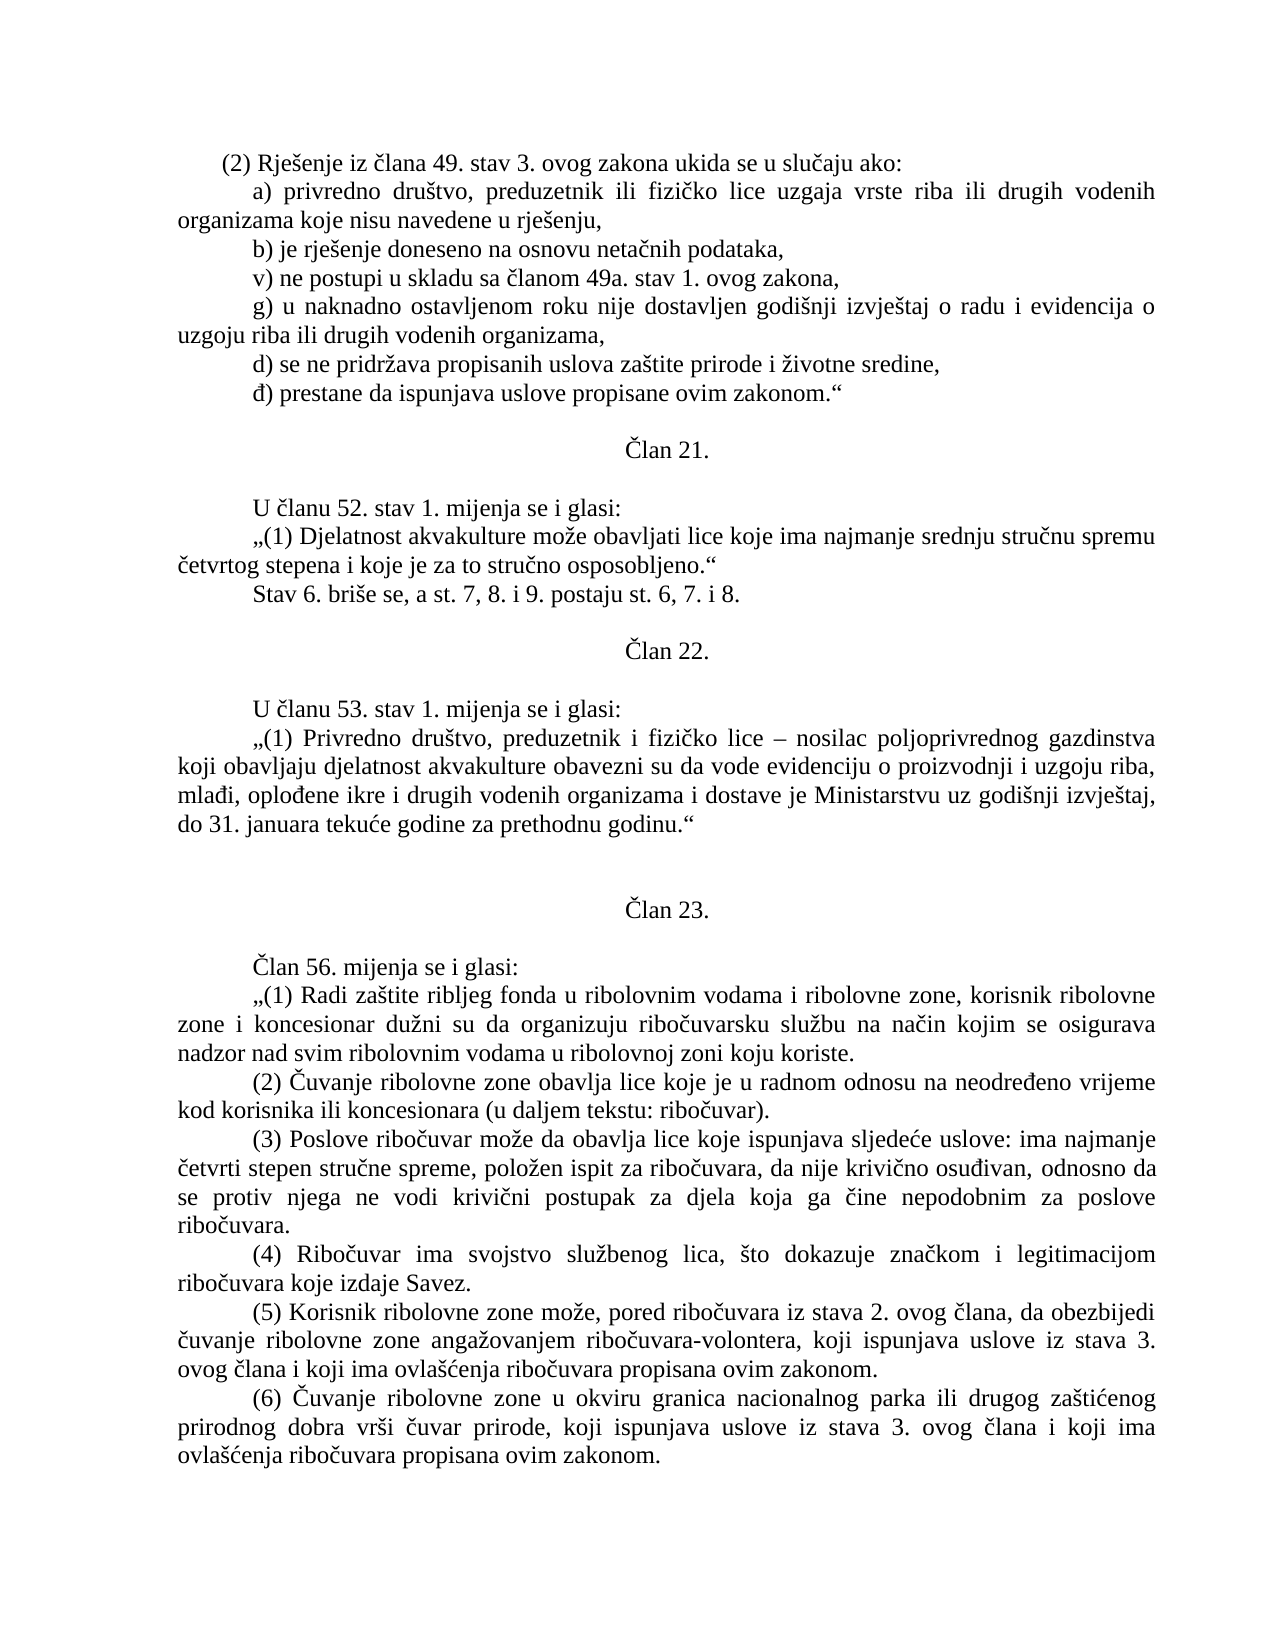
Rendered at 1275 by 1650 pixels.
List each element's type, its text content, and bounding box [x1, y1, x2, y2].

text Član 23. [177, 895, 1157, 924]
text „(1) Radi zaštite ribljeg fonda u ribolovnim vodama i ribolovne zone, korisnik ribolovne zone i koncesionar dužni su da organizuju ribočuvarsku službu na način kojim se osigurava nadzor nad svim ribolovnim vodama u ribolovnoj zoni koju koriste. [177, 981, 1157, 1067]
text b) je rješenje doneseno na osnovu netačnih podataka, [177, 234, 1157, 263]
text (5) Korisnik ribolovne zone može, pored ribočuvara iz stava 2. ovog člana, da obezbijedi čuvanje ribolovne zone angažovanjem ribočuvara-volontera, koji ispunjava uslove iz stava 3. ovog člana i koji ima ovlašćenja ribočuvara propisana ovim zakonom. [177, 1297, 1157, 1383]
list U članu 53. stav 1. mijenja se i glasi: [177, 694, 1157, 723]
text U članu 52. stav 1. mijenja se i glasi: [177, 493, 1157, 521]
text (3) Poslove ribočuvar može da obavlja lice koje ispunjava sljedeće uslove: ima najmanje četvrti stepen stručne spreme, položen ispit za ribočuvara, da nije krivično osuđivan, odnosno da se protiv njega ne vodi krivični postupak za djela koja ga čine nepodobnim za poslove ribočuvara. [177, 1124, 1157, 1239]
text Član 21. [177, 435, 1157, 464]
text v) ne postupi u skladu sa članom 49a. stav 1. ovog zakona, [177, 263, 1157, 291]
text Član 22. [177, 636, 1157, 665]
text Član 56. mijenja se i glasi: [177, 952, 1157, 981]
text (4) Ribočuvar ima svojstvo službenog lica, što dokazuje značkom i legitimacijom ribočuvara koje izdaje Savez. [177, 1239, 1157, 1297]
text đ) prestane da ispunjava uslove propisane ovim zakonom.“ [177, 378, 1157, 406]
list „(1) Privredno društvo, preduzetnik i fizičko lice – nosilac poljoprivrednog gazdinstva koji obavljaju djelatnost akvakulture obavezni su da vode evidenciju o proizvodnji i uzgoju riba, mlađi, oplođene ikre i drugih vodenih organizama i dostave je Ministarstvu uz godišnji izvještaj, do 31. januara tekuće godine za prethodnu godinu.“ [177, 723, 1157, 838]
text (2) Čuvanje ribolovne zone obavlja lice koje je u radnom odnosu na neodređeno vrijeme kod korisnika ili koncesionara (u daljem tekstu: ribočuvar). [177, 1067, 1157, 1124]
text (2) Rješenje iz člana 49. stav 3. ovog zakona ukida se u slučaju ako: [177, 148, 1157, 176]
list Stav 6. briše se, a st. 7, 8. i 9. postaju st. 6, 7. i 8. [177, 579, 1157, 608]
text a) privredno društvo, preduzetnik ili fizičko lice uzgaja vrste riba ili drugih vodenih organizama koje nisu navedene u rješenju, [177, 176, 1157, 234]
text d) se ne pridržava propisanih uslova zaštite prirode i životne sredine, [177, 349, 1157, 378]
list „(1) Djelatnost akvakulture može obavljati lice koje ima najmanje srednju stručnu spremu četvrtog stepena i koje je za to stručno osposobljeno.“ [177, 521, 1157, 579]
text (6) Čuvanje ribolovne zone u okviru granica nacionalnog parka ili drugog zaštićenog prirodnog dobra vrši čuvar prirode, koji ispunjava uslove iz stava 3. ovog člana i koji ima ovlašćenja ribočuvara propisana ovim zakonom. [177, 1383, 1157, 1469]
text g) u naknadno ostavljenom roku nije dostavljen godišnji izvještaj o radu i evidencija o uzgoju riba ili drugih vodenih organizama, [177, 291, 1157, 349]
